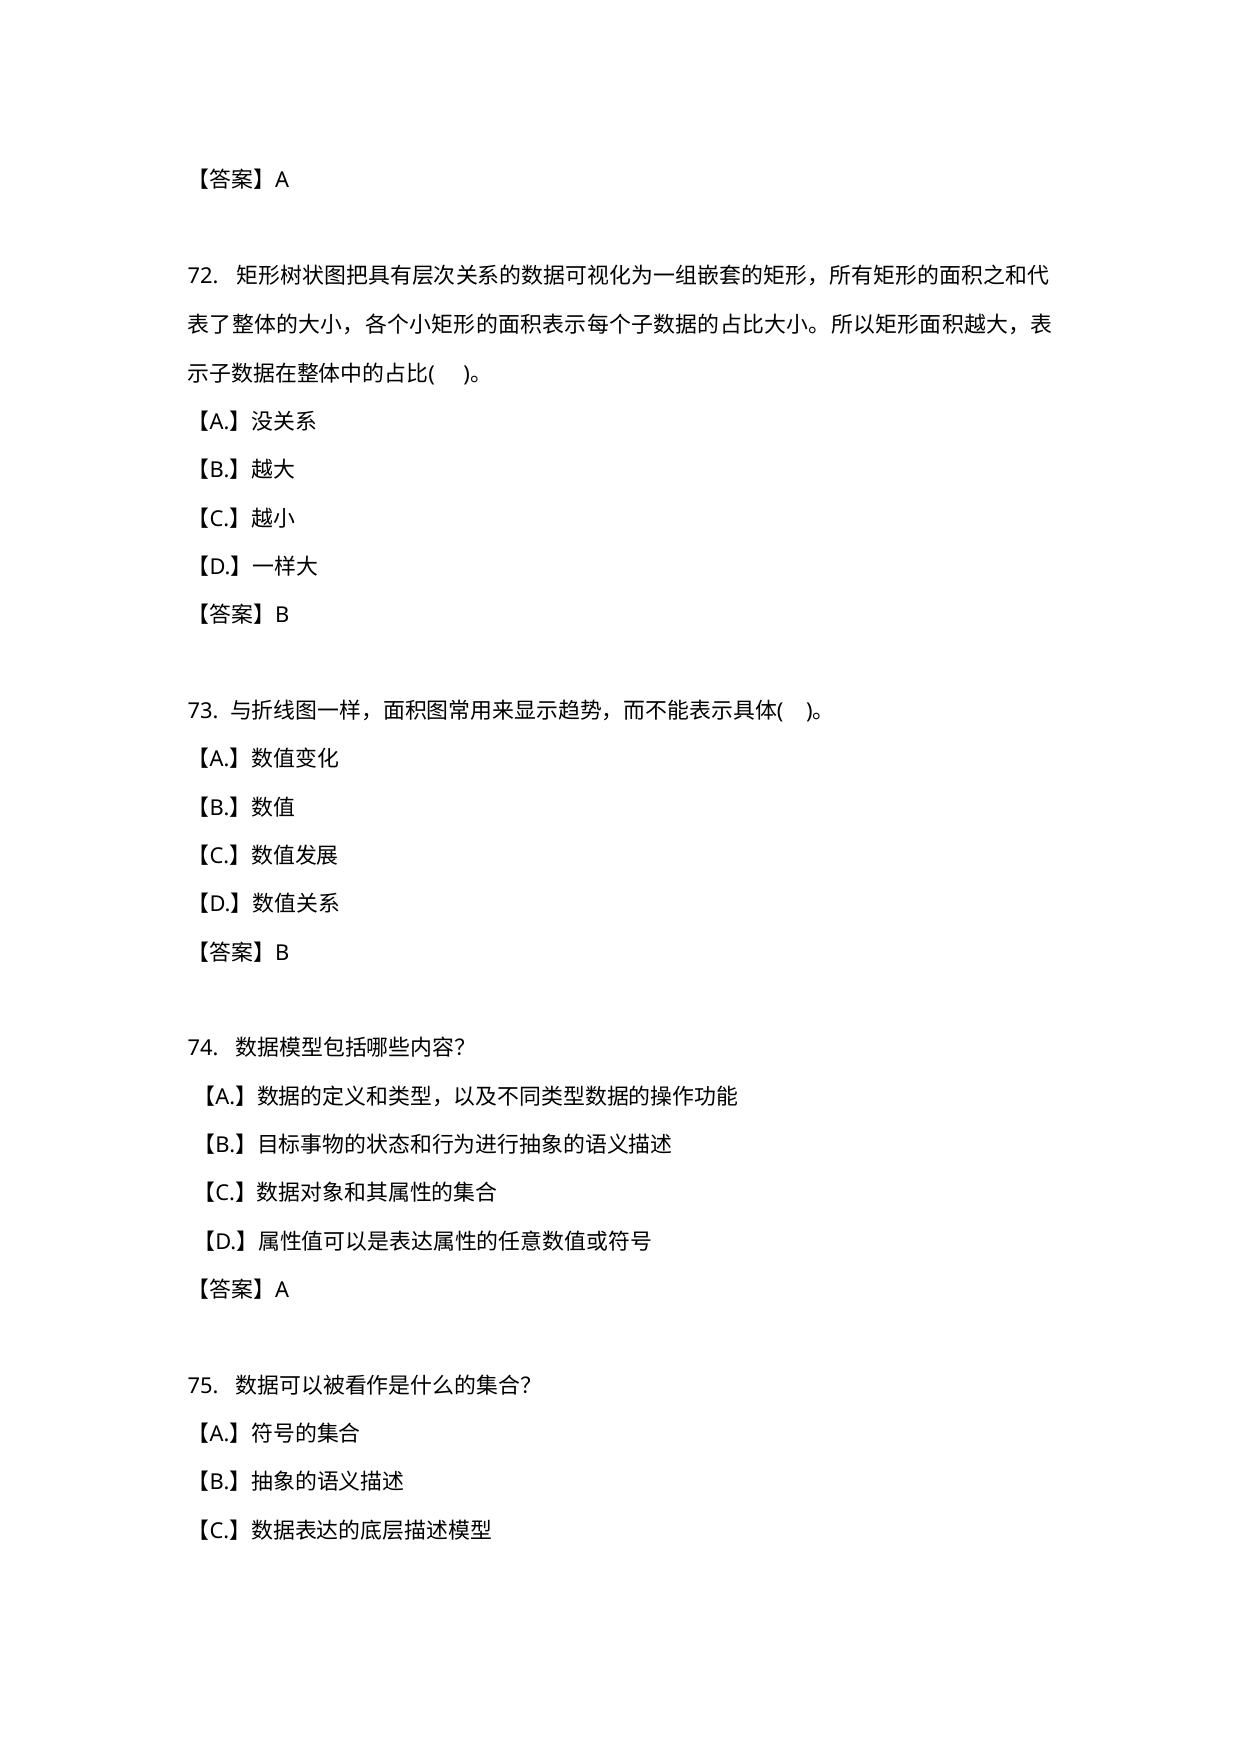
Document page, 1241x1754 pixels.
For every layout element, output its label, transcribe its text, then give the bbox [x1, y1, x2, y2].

list 矩形树状图把具有层次关系的数据可视化为一组嵌套的矩形，所有矩形的面积之和代表了整体的大小，各个小矩形的面积表示每个子数据的占比大小。所以矩形面积越大，表示子数据在整体中的占比( )。 [187, 258, 1053, 388]
text 【B.】越大 [187, 452, 1053, 484]
text 【D.】一样大 [187, 548, 1053, 581]
text 【D.】数值关系 [187, 886, 1053, 918]
text 【答案】A [187, 162, 1053, 194]
text 【A.】符号的集合 [187, 1416, 1053, 1448]
text 【A.】没关系 [187, 403, 1053, 436]
text 【答案】B [187, 597, 1053, 629]
text 【B.】数值 [187, 789, 1053, 822]
text 【A.】数值变化 [187, 741, 1053, 773]
text 【A.】数据的定义和类型，以及不同类型数据的操作功能 [187, 1078, 1053, 1111]
text 【答案】B [187, 934, 1053, 967]
list 与折线图一样，面积图常用来显示趋势，而不能表示具体( )。 [187, 693, 1053, 725]
list 数据可以被看作是什么的集合？ [187, 1367, 1053, 1400]
text 【C.】数据对象和其属性的集合 [187, 1175, 1053, 1207]
text 【C.】越小 [187, 500, 1053, 533]
list 数据模型包括哪些内容？ [187, 1030, 1053, 1062]
text 【C.】数值发展 [187, 838, 1053, 870]
text 【C.】数据表达的底层描述模型 [187, 1512, 1053, 1545]
text 【B.】目标事物的状态和行为进行抽象的语义描述 [187, 1127, 1053, 1159]
text 【答案】A [187, 1272, 1053, 1304]
text 【D.】属性值可以是表达属性的任意数值或符号 [187, 1223, 1053, 1256]
text 【B.】抽象的语义描述 [187, 1464, 1053, 1497]
